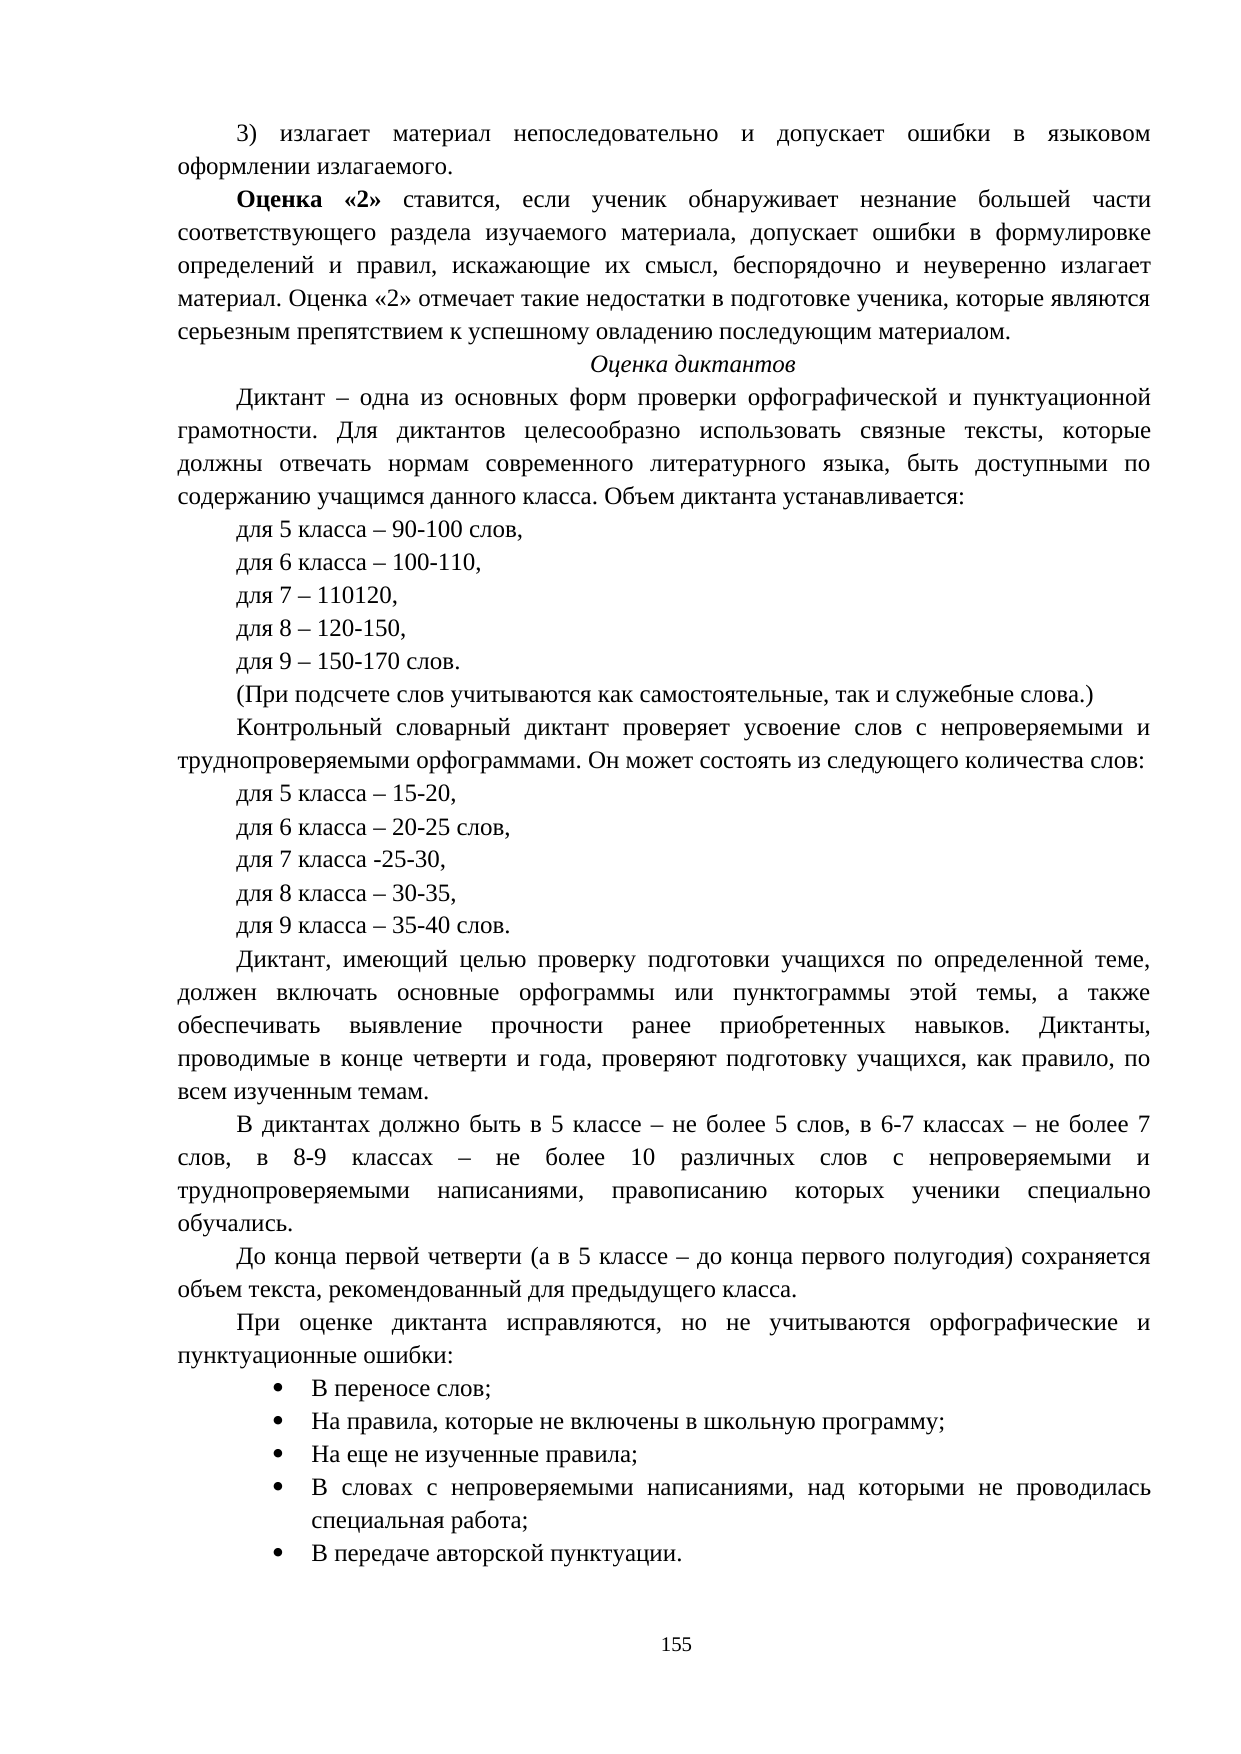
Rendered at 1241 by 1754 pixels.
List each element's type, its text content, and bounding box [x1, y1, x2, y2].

text для 8 класса – 30-35, [177, 878, 1152, 906]
text Оценка диктантов [177, 349, 1152, 378]
text для 9 класса – 35-40 слов. [177, 911, 1152, 939]
text для 8 – 120-150, [177, 613, 1152, 642]
text для 9 – 150-170 слов. [177, 646, 1152, 675]
text для 5 класса – 15-20, [177, 778, 1152, 807]
list На правила, которые не включены в школьную программу; [274, 1406, 1152, 1435]
text для 6 класса – 100-110, [177, 547, 1152, 576]
text Оценка «2» ставится, если ученик обнаруживает незнание большей части соответствующего раздела изучаемого материала, допускает ошибки в формулировке определений и правил, искажающие их смысл, беспорядочно и неуверенно излагает материал. Оценка «2» отмечает такие недостатки в подготовке ученика, которые являются серьезным препятствием к успешному овладению последующим материалом. [177, 184, 1152, 345]
text для 5 класса – 90-100 слов, [177, 514, 1152, 543]
text До конца первой четверти (а в 5 классе – до конца первого полугодия) сохраняется объем текста, рекомендованный для предыдущего класса. [177, 1241, 1152, 1303]
text В диктантах должно быть в 5 классе – не более 5 слов, в 6-7 классах – не более 7 слов, в 8-9 классах – не более 10 различных слов с непроверяемыми и труднопроверяемыми написаниями, правописанию которых ученики специально обучались. [177, 1109, 1152, 1237]
text для 7 класса -25-30, [177, 844, 1152, 873]
text для 6 класса – 20-25 слов, [177, 812, 1152, 840]
text для 7 – 110120, [177, 580, 1152, 609]
list В переносе слов; [274, 1373, 1152, 1402]
text 3) излагает материал непоследовательно и допускает ошибки в языковом оформлении излагаемого. [177, 118, 1152, 180]
text Контрольный словарный диктант проверяет усвоение слов с непроверяемыми и труднопроверяемыми орфограммами. Он может состоять из следующего количества слов: [177, 712, 1152, 774]
list В передаче авторской пунктуации. [274, 1538, 1152, 1567]
text При оценке диктанта исправляются, но не учитываются орфографические и пунктуационные ошибки: [177, 1307, 1152, 1369]
text Диктант – одна из основных форм проверки орфографической и пунктуационной грамотности. Для диктантов целесообразно использовать связные тексты, которые должны отвечать нормам современного литературного языка, быть доступными по содержанию учащимся данного класса. Объем диктанта устанавливается: [177, 382, 1152, 510]
text (При подсчете слов учитываются как самостоятельные, так и служебные слова.) [177, 679, 1152, 708]
list В словах с непроверяемыми написаниями, над которыми не проводилась специальная работа; [274, 1472, 1152, 1534]
text Диктант, имеющий целью проверку подготовки учащихся по определенной теме, должен включать основные орфограммы или пунктограммы этой темы, а также обеспечивать выявление прочности ранее приобретенных навыков. Диктанты, проводимые в конце четверти и года, проверяют подготовку учащихся, как правило, по всем изученным темам. [177, 944, 1152, 1104]
list На еще не изученные правила; [274, 1439, 1152, 1468]
